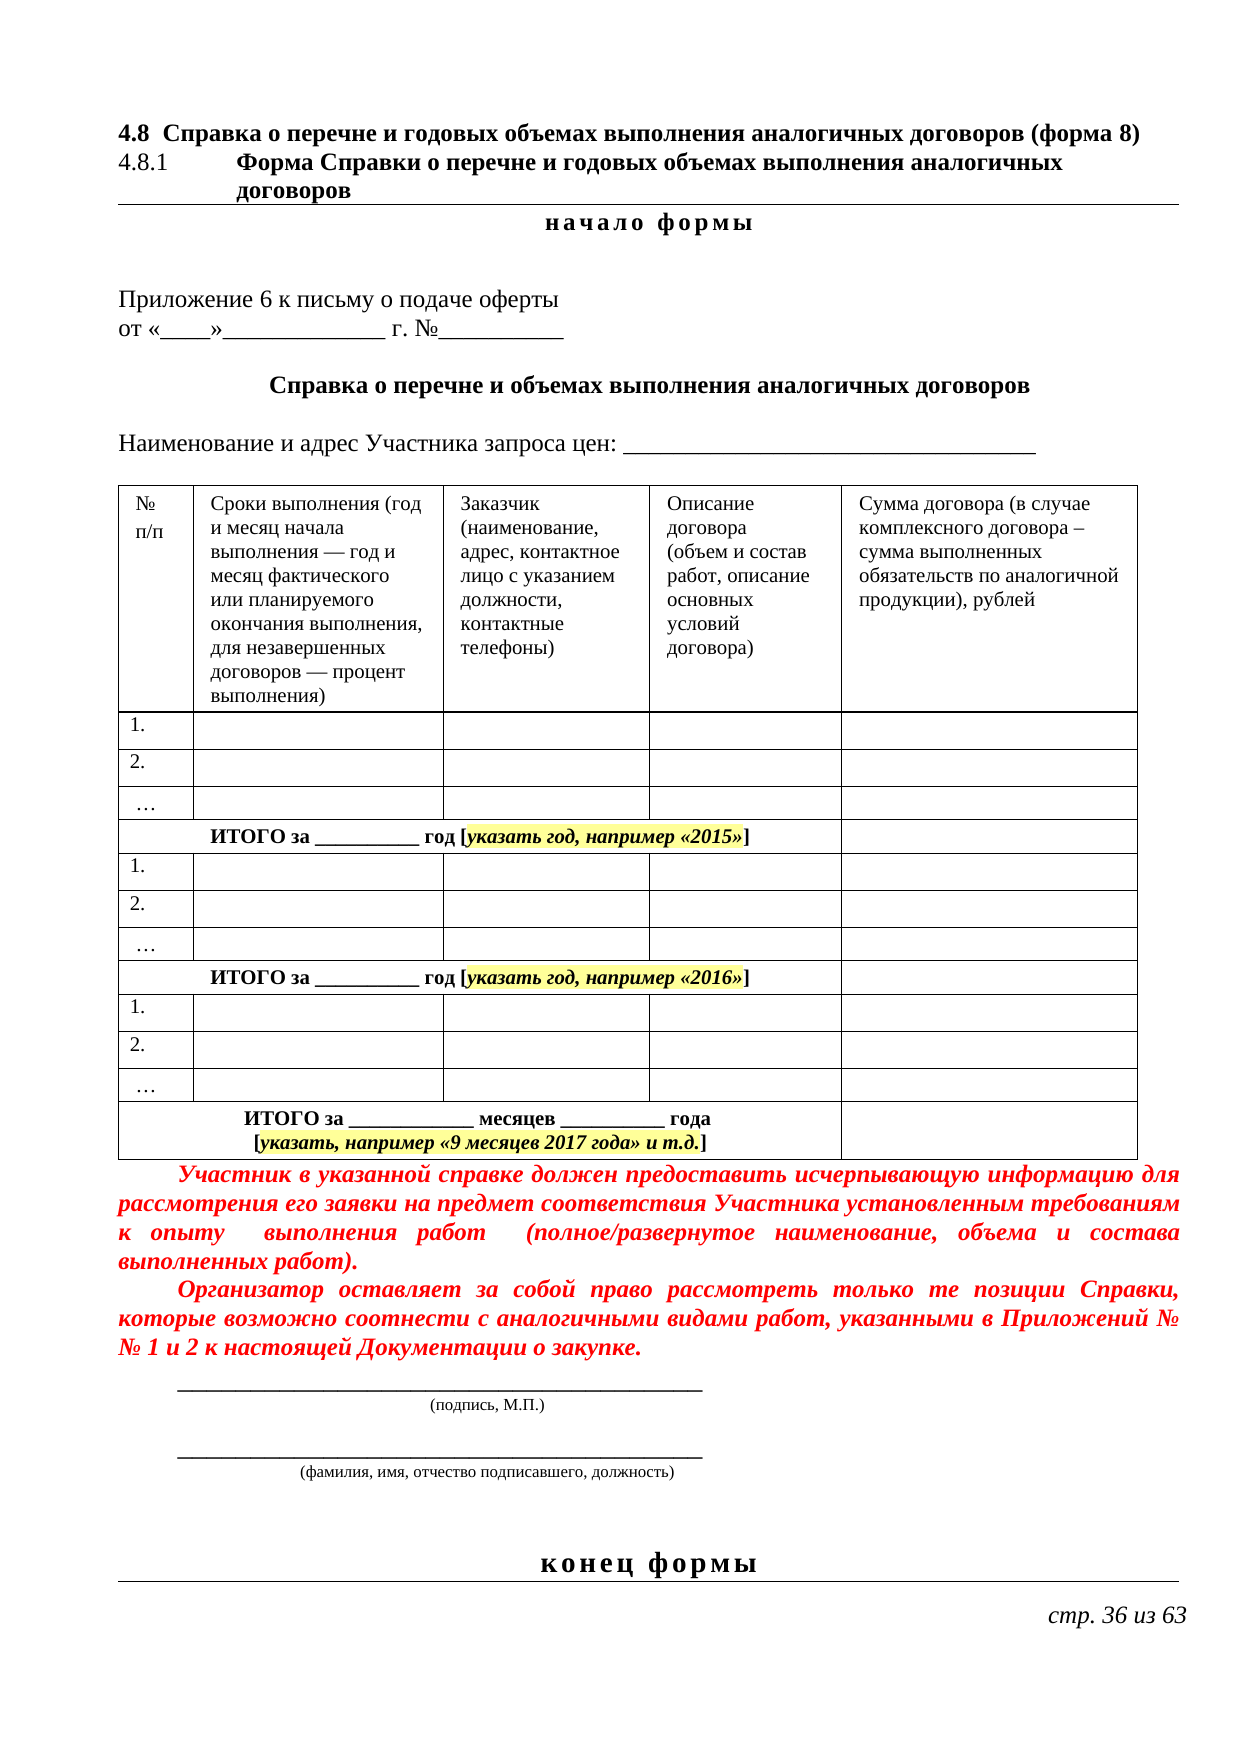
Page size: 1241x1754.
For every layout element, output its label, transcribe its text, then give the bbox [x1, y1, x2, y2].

table_cell … [119, 787, 193, 819]
text Форма Справки о перечне и годовых объемах выполнения аналогичных договоров [118, 147, 1181, 204]
table_cell ИТОГО за __________ год [указать год, например «2016»] [119, 961, 841, 993]
table_cell [444, 713, 649, 748]
table_header Сумма договора (в случае комплексного договора – сумма выполненных обязательств по аналогичной продукции), рублей [842, 486, 1137, 711]
table_cell [119, 1032, 193, 1068]
table_cell [650, 1069, 841, 1101]
table_cell [842, 854, 1137, 889]
table_cell [119, 713, 193, 748]
table_cell [444, 891, 649, 927]
subtitle Справка о перечне и годовых объемах выполнения аналогичных договоров (форма 8) [118, 118, 1181, 147]
table_header Заказчик (наименование, адрес, контактное лицо с указанием должности, контактные телефоны) [444, 486, 649, 711]
text (фамилия, имя, отчество подписавшего, должность) [118, 1461, 797, 1495]
table_cell [194, 713, 443, 748]
table_cell ИТОГО за __________ год [указать год, например «2015»] [119, 820, 841, 852]
table_cell [194, 995, 443, 1031]
table_cell [444, 995, 649, 1031]
table_cell [650, 928, 841, 960]
table_cell [194, 1069, 443, 1101]
table_cell [842, 961, 1137, 993]
table_cell [842, 928, 1137, 960]
table_cell [194, 891, 443, 927]
table_cell [119, 995, 193, 1031]
table_cell [119, 750, 193, 786]
table_cell [119, 854, 193, 889]
text начало формы [118, 205, 1179, 236]
table_cell [650, 995, 841, 1031]
table_cell [842, 713, 1137, 748]
table_cell [650, 713, 841, 748]
text ____________________________________ [118, 1428, 1181, 1461]
table_cell [194, 854, 443, 889]
table_cell [119, 891, 193, 927]
table_cell [194, 750, 443, 786]
table_cell [650, 1032, 841, 1068]
table_cell [650, 787, 841, 819]
text ____________________________________ [118, 1361, 1181, 1394]
text Наименование и адрес Участника запроса цен: _________________________________ [118, 428, 1181, 457]
text конец формы [118, 1545, 1179, 1581]
table_cell [842, 787, 1137, 819]
table_cell [650, 891, 841, 927]
table_cell ИТОГО за ____________ месяцев __________ года [указать, например «9 месяцев 2017 года» и т.д.] [119, 1102, 841, 1158]
table_cell [194, 1032, 443, 1068]
table_cell [194, 928, 443, 960]
table_cell [842, 1069, 1137, 1101]
table_cell [444, 750, 649, 786]
table_cell [444, 1069, 649, 1101]
text Приложение 6 к письму о подаче оферты от «____»_____________ г. №__________ [118, 284, 1181, 342]
text Справка о перечне и объемах выполнения аналогичных договоров [118, 370, 1181, 399]
table_cell [650, 854, 841, 889]
table_cell [444, 787, 649, 819]
table_cell [842, 995, 1137, 1031]
table_header Описание договора (объем и состав работ, описание основных условий договора) [650, 486, 841, 711]
table_cell … [119, 928, 193, 960]
text Участник в указанной справке должен предоставить исчерпывающую информацию для рассмотрения его заявки на предмет соответствия Участника установленным требованиям к опыту выполнения работ (полное/развернутое наименование, объема и состава выполненных работ). [118, 1159, 1181, 1274]
table_cell [650, 750, 841, 786]
table_header № п/п [119, 486, 193, 711]
table_cell [842, 891, 1137, 927]
table_cell [444, 854, 649, 889]
table_cell [194, 787, 443, 819]
table_cell [842, 820, 1137, 852]
table_header Сроки выполнения (год и месяц начала выполнения — год и месяц фактического или планируемого окончания выполнения, для незавершенных договоров — процент выполнения) [194, 486, 443, 711]
text Организатор оставляет за собой право рассмотреть только те позиции Справки, которые возможно соотнести с аналогичными видами работ, указанными в Приложений №№ 1 и 2 к настоящей Документации о закупке. [118, 1274, 1181, 1361]
table_cell [842, 1032, 1137, 1068]
table_cell [842, 1102, 1137, 1158]
text (подпись, М.П.) [118, 1394, 797, 1428]
table_cell [842, 750, 1137, 786]
table_cell … [119, 1069, 193, 1101]
table_cell [444, 1032, 649, 1068]
table_cell [444, 928, 649, 960]
